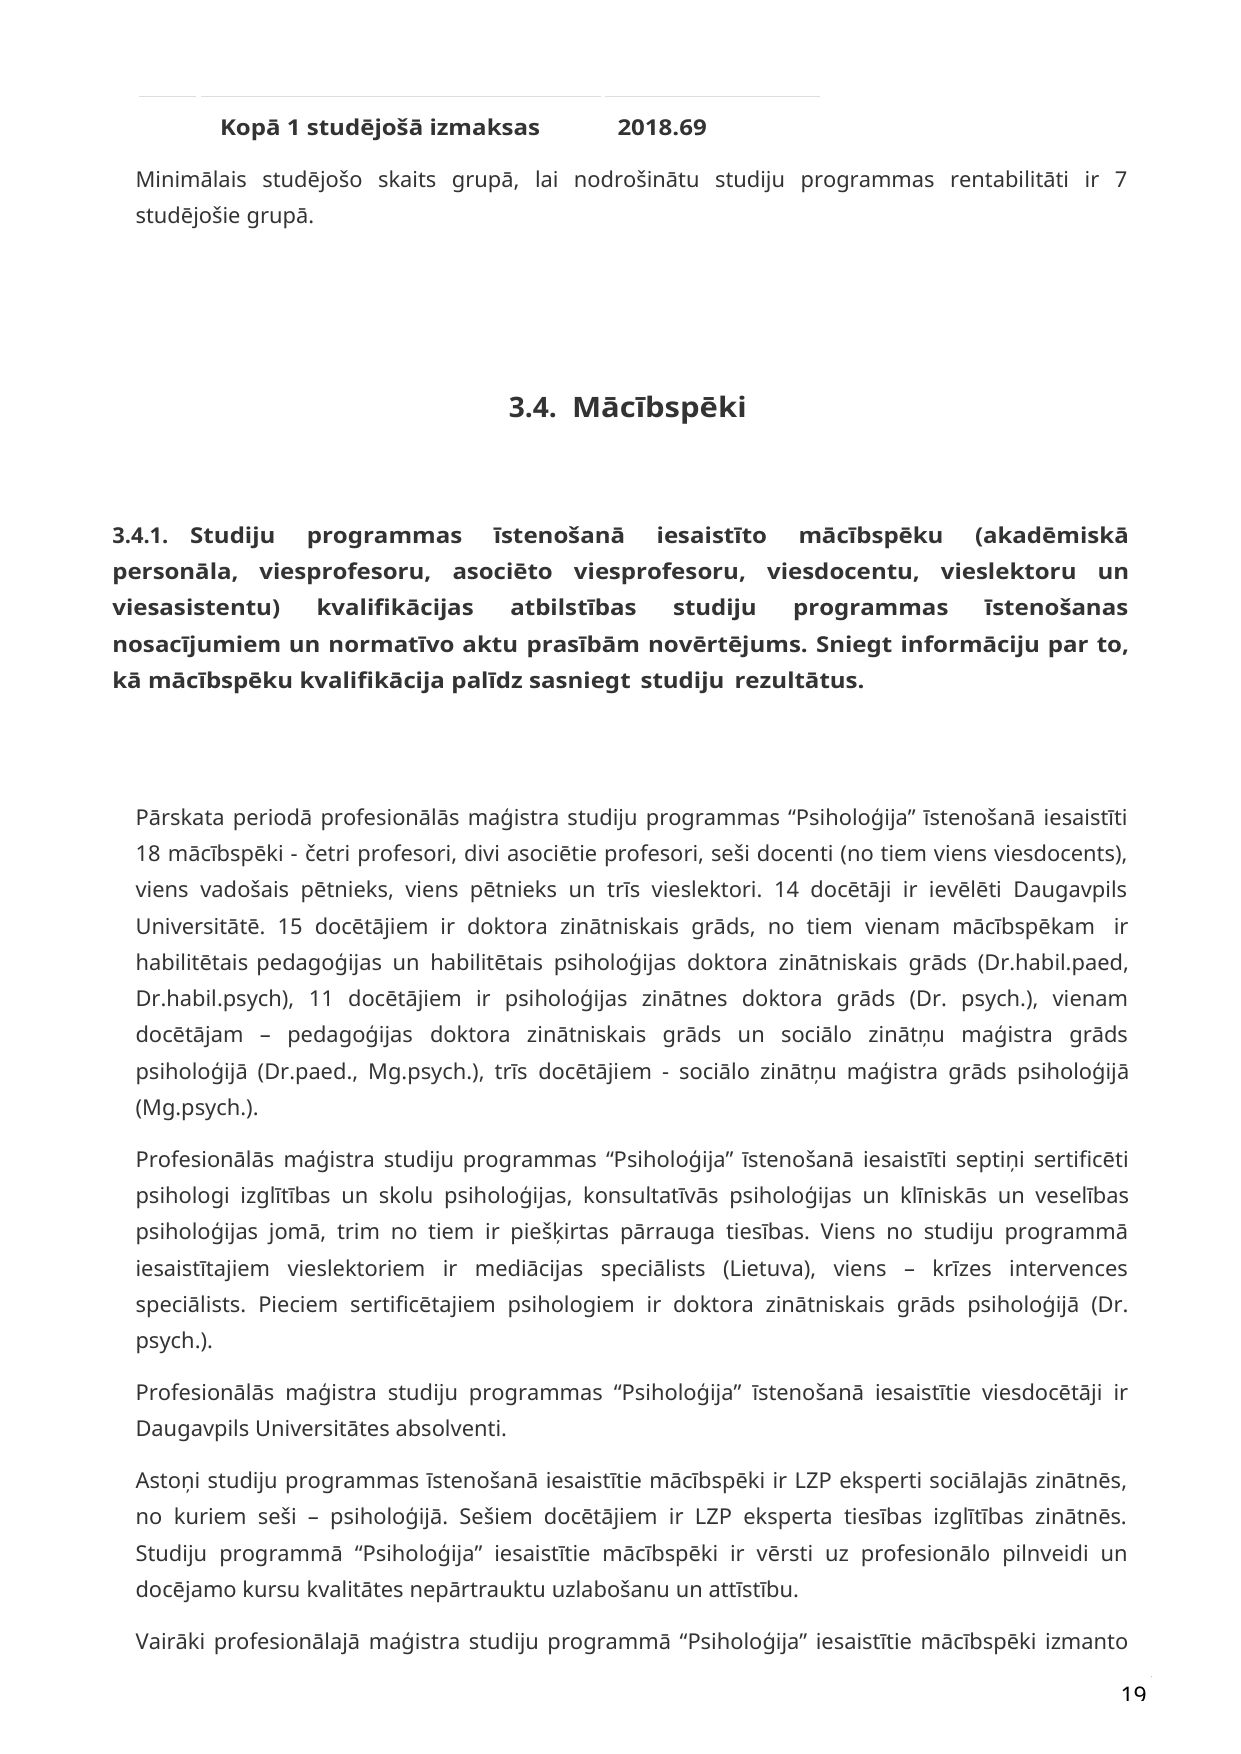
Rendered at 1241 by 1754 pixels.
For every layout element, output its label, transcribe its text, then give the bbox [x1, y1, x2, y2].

subtitle Mācībspēki [508, 387, 1163, 426]
text Astoņi studiju programmas īstenošanā iesaistītie mācībspēki ir LZP eksperti sociālajās zinātnēs, no kuriem seši – psiholoģijā. Sešiem docētājiem ir LZP eksperta tiesības izglītības zinātnēs. Studiju programmā “Psiholoģija” iesaistītie mācībspēki ir vērsti uz profesionālo pilnveidi un docējamo kursu kvalitātes nepārtrauktu uzlabošanu un attīstību. [135, 1465, 1129, 1604]
subtitle Kopā 1 studējošā izmaksas 2018.69 [220, 112, 1163, 142]
text Profesionālās maģistra studiju programmas “Psiholoģija” īstenošanā iesaistītie viesdocētāji ir Daugavpils Universitātes absolventi. [135, 1377, 1129, 1443]
text Minimālais studējošo skaits grupā, lai nodrošinātu studiju programmas rentabilitāti ir 7 studējošie grupā. [135, 164, 1128, 230]
text Profesionālās maģistra studiju programmas “Psiholoģija” īstenošanā iesaistīti septiņi sertiﬁcēti psihologi izglītības un skolu psiholoģijas, konsultatīvās psiholoģijas un klīniskās un veselības psiholoģijas jomā, trim no tiem ir piešķirtas pārrauga tiesības. Viens no studiju programmā iesaistītajiem vieslektoriem ir mediācijas speciālists (Lietuva), viens – krīzes intervences speciālists. Pieciem sertiﬁcētajiem psihologiem ir doktora zinātniskais grāds psiholoģijā (Dr. psych.). [135, 1144, 1129, 1355]
text Pārskata periodā profesionālās maģistra studiju programmas “Psiholoģija” īstenošanā iesaistīti 18 mācībspēki - četri profesori, divi asociētie profesori, seši docenti (no tiem viens viesdocents), viens vadošais pētnieks, viens pētnieks un trīs vieslektori. 14 docētāji ir ievēlēti Daugavpils Universitātē. 15 docētājiem ir doktora zinātniskais grāds, no tiem vienam mācībspēkam ir habilitētais pedagoģijas un habilitētais psiholoģijas doktora zinātniskais grāds (Dr.habil.paed, Dr.habil.psych), 11 docētājiem ir psiholoģijas zinātnes doktora grāds (Dr. psych.), vienam docētājam – pedagoģijas doktora zinātniskais grāds un sociālo zinātņu maģistra grāds psiholoģijā (Dr.paed., Mg.psych.), trīs docētājiem - sociālo zinātņu maģistra grāds psiholoģijā (Mg.psych.). [135, 802, 1129, 1122]
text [135, 1626, 1129, 1656]
subtitle Studiju programmas īstenošanā iesaistīto mācībspēku (akadēmiskā personāla, viesprofesoru, asociēto viesprofesoru, viesdocentu, vieslektoru un viesasistentu) kvaliﬁkācijas atbilstības studiju programmas īstenošanas nosacījumiem un normatīvo aktu prasībām novērtējums. Sniegt informāciju par to, kā mācībspēku kvaliﬁkācija palīdz sasniegt studiju rezultātus. [112, 520, 1129, 694]
